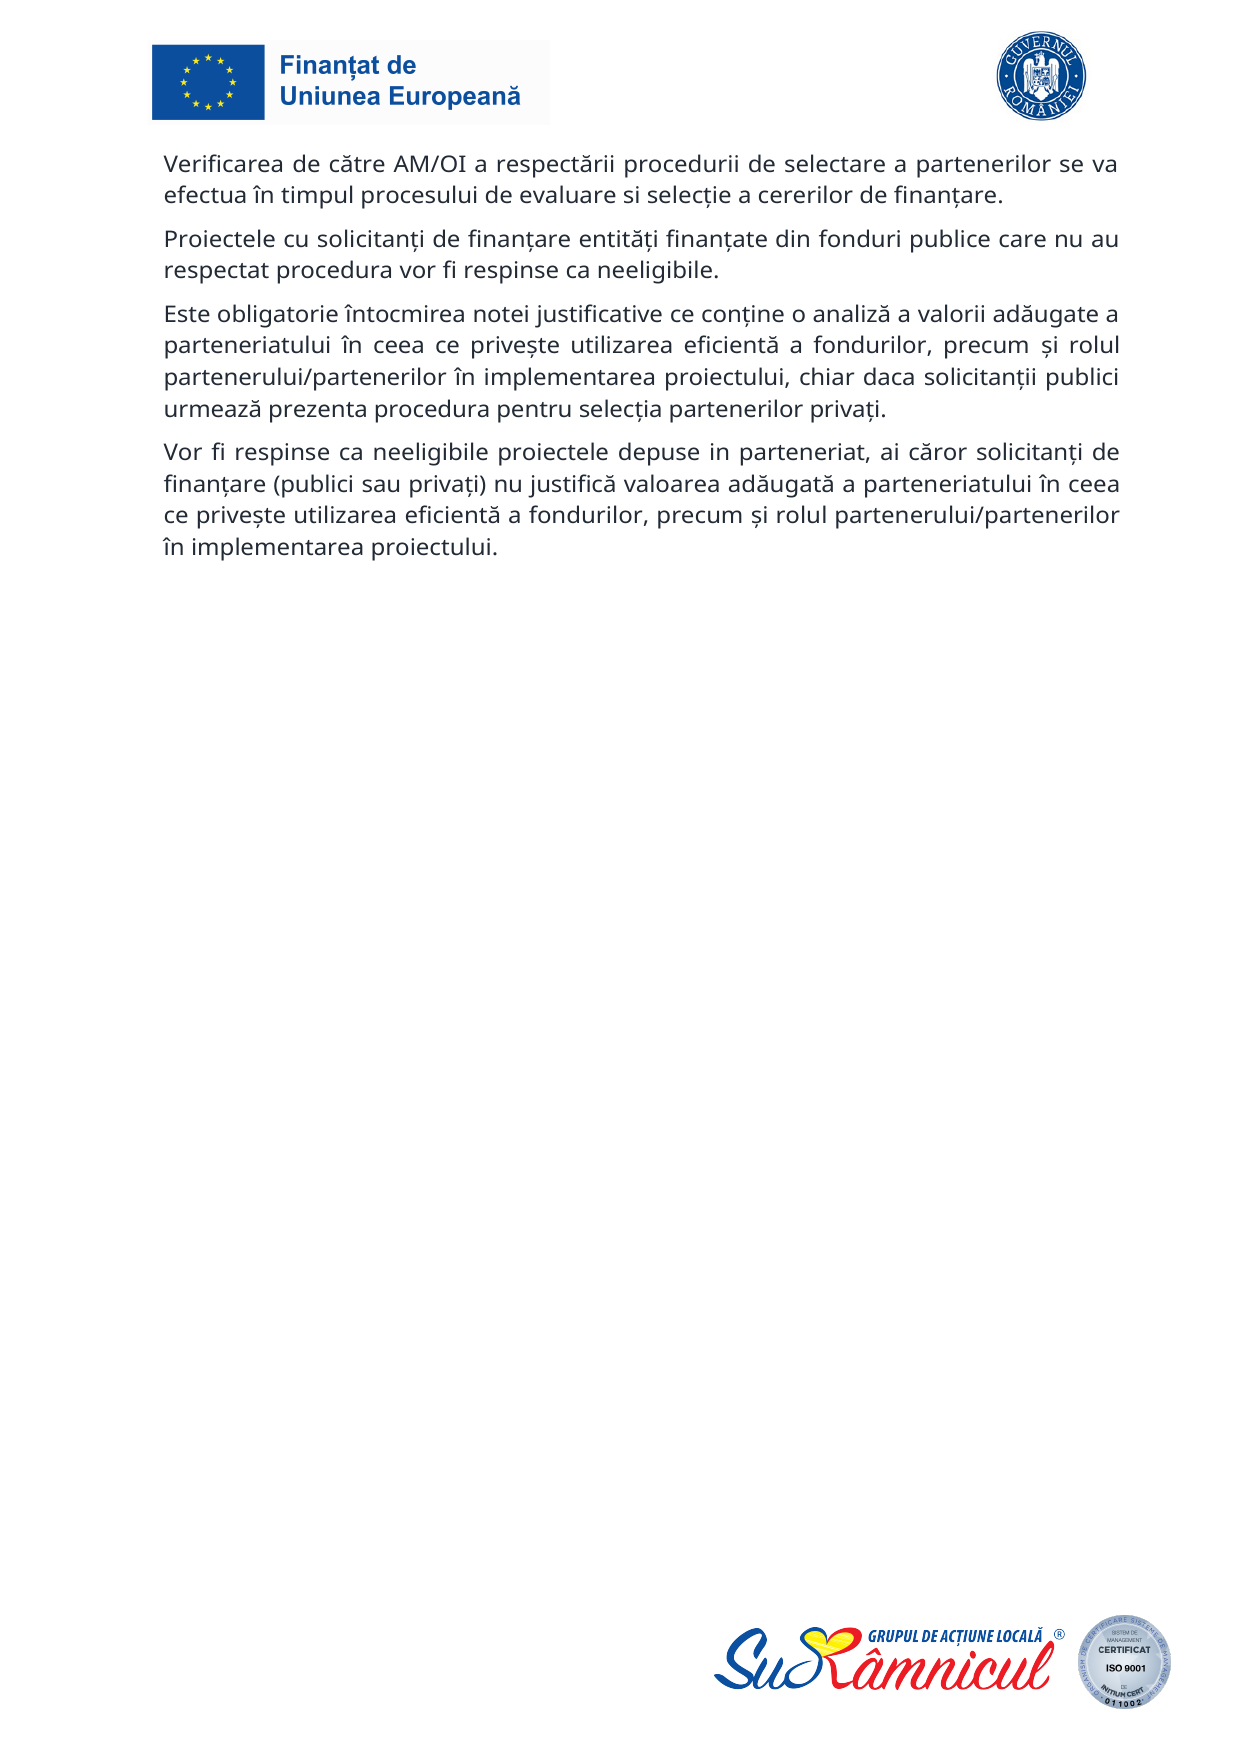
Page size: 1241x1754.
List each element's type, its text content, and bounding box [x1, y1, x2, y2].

text Proiectele cu solicitanți de finanțare entități finanțate din fonduri publice care nu au respectat procedura vor fi respinse ca neeligibile. [163, 223, 1120, 285]
text Este obligatorie întocmirea notei justificative ce conține o analiză a valorii adăugate a parteneriatului în ceea ce privește utilizarea eficientă a fondurilor, precum şi rolul partenerului/partenerilor în implementarea proiectului, chiar daca solicitanții publici urmează prezenta procedura pentru selecția partenerilor privați. [163, 298, 1120, 424]
text Verificarea de către AM/OI a respectării procedurii de selectare a partenerilor se va efectua în timpul procesului de evaluare si selecție a cererilor de finanțare. [163, 148, 1120, 210]
picture [992, 25, 1093, 125]
text Vor fi respinse ca neeligibile proiectele depuse in parteneriat, ai căror solicitanți de finanțare (publici sau privați) nu justifică valoarea adăugată a parteneriatului în ceea ce privește utilizarea eficientă a fondurilor, precum şi rolul partenerului/partenerilor în implementarea proiectului. [163, 436, 1120, 562]
picture [147, 40, 550, 125]
picture [700, 1609, 1068, 1708]
picture [1075, 1613, 1175, 1713]
